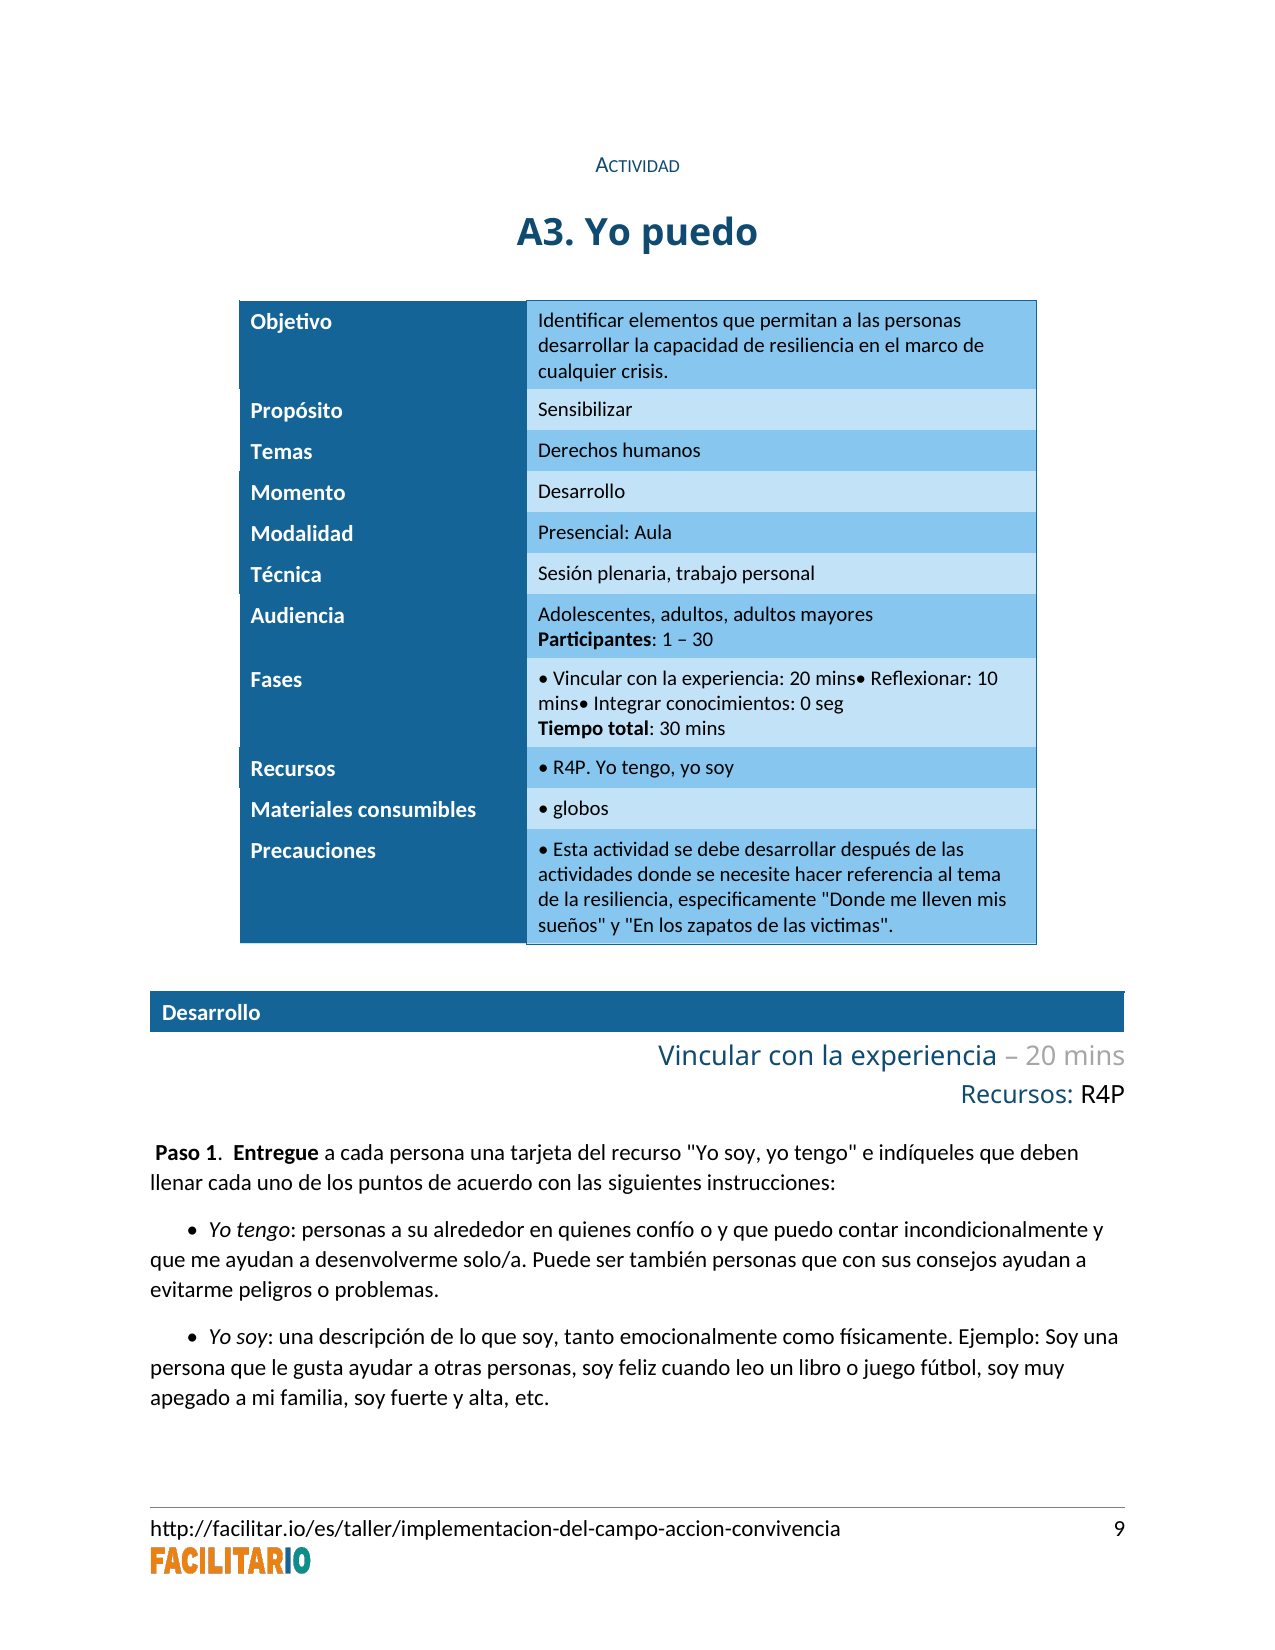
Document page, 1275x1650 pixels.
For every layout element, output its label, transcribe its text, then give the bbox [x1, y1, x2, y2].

table_cell • Esta actividad se debe desarrollar después de las actividades donde se necesite hacer referencia al tema de la resiliencia, especificamente "Donde me lleven mis sueños" y "En los zapatos de las victimas". [527, 829, 1036, 943]
table_header Desarrollo [151, 993, 1124, 1032]
table_cell Derechos humanos [527, 430, 1036, 471]
subtitle Vincular con la experiencia – 20 mins [150, 1036, 1125, 1073]
table_cell • R4P. Yo tengo, yo soy [527, 747, 1036, 788]
table_cell Materiales consumibles [240, 789, 526, 829]
table_cell • globos [527, 788, 1036, 829]
table_cell Precauciones [240, 830, 526, 943]
table_cell • Vincular con la experiencia: 20 mins Tiempo total: 30 mins [527, 658, 1036, 747]
table_cell Propósito [240, 390, 526, 430]
text • Yo soy: una descripción de lo que soy, tanto emocionalmente como físicamente. Ejemplo: Soy una persona que le gusta ayudar a otras personas, soy feliz cuando leo un libro o juego fútbol, soy muy apegado a mi familia, soy fuerte y alta, etc. [150, 1322, 1125, 1411]
table_header Objetivo [240, 301, 526, 389]
picture [145, 1544, 315, 1576]
table_cell Sesión plenaria, trabajo personal [527, 553, 1036, 594]
table_cell Momento [240, 472, 526, 512]
table_cell Recursos [240, 748, 526, 788]
table_header Identificar elementos que permitan a las personas desarrollar la capacidad de resiliencia en el marco de cualquier crisis. [527, 301, 1036, 389]
text Paso 1. Entregue a cada persona una tarjeta del recurso "Yo soy, yo tengo" e indíqueles que deben llenar cada uno de los puntos de acuerdo con las siguientes instrucciones: [150, 1138, 1125, 1196]
table_cell Presencial: Aula [527, 512, 1036, 553]
table_cell Fases [240, 659, 526, 747]
table_cell Sensibilizar [527, 389, 1036, 430]
table_cell Técnica [240, 554, 526, 594]
table_cell Audiencia [240, 595, 526, 658]
table_cell Adolescentes, adultos, adultos mayores Participantes: 1 – 30 [527, 594, 1036, 658]
text Recursos: R4P [150, 1076, 1125, 1110]
table_cell Desarrollo [527, 471, 1036, 512]
table_cell Temas [240, 431, 526, 471]
table_cell Modalidad [240, 513, 526, 553]
text Actividad [150, 150, 1125, 178]
text • Yo tengo: personas a su alrededor en quienes confío o y que puedo contar incondicionalmente y que me ayudan a desenvolverme solo/a. Puede ser también personas que con sus consejos ayudan a evitarme peligros o problemas. [150, 1215, 1125, 1303]
subtitle A3. Yo puedo [150, 205, 1125, 256]
